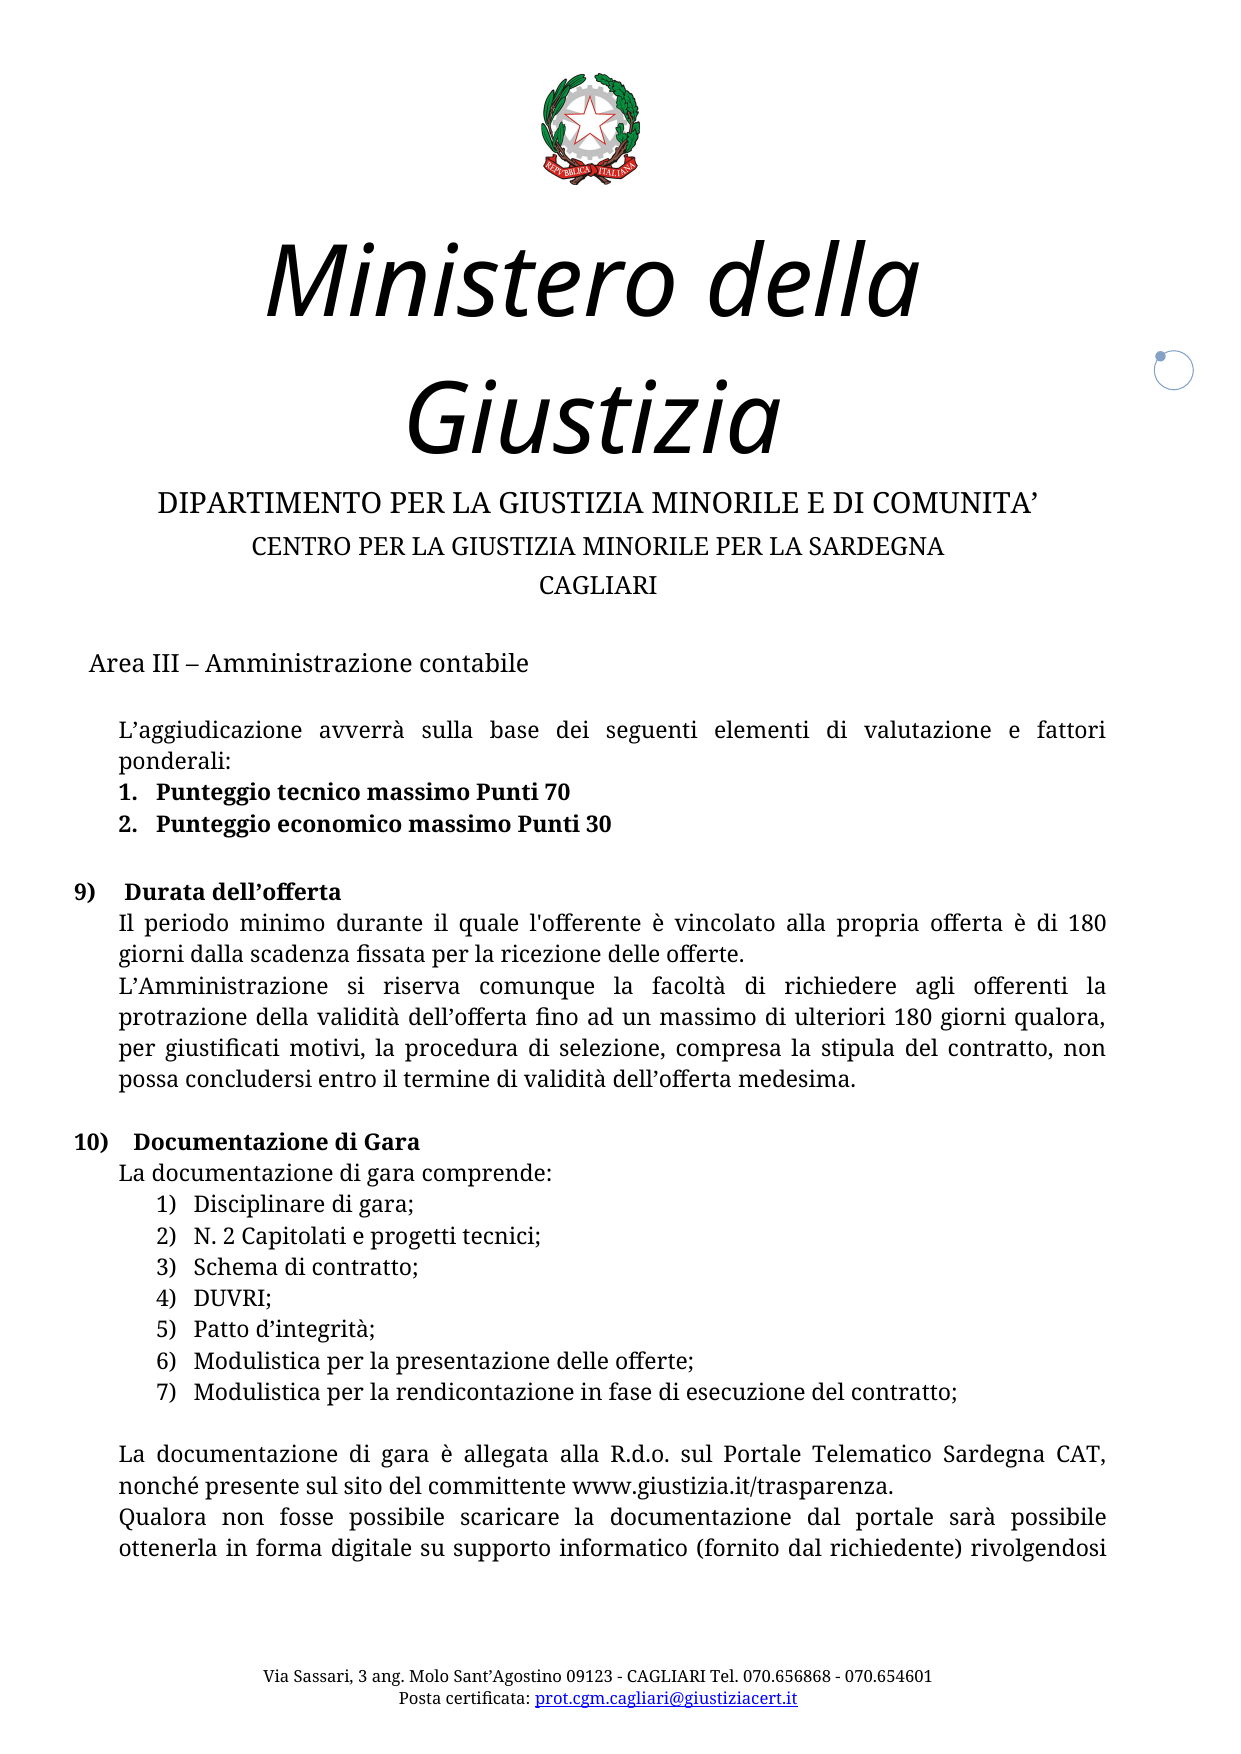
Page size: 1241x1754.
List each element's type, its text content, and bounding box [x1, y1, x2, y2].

list Schema di contratto; [156, 1251, 1107, 1282]
list Punteggio economico massimo Punti 30 [118, 807, 1107, 839]
text Qualora non fosse possibile scaricare la documentazione dal portale sarà possibile ottenerla in forma digitale su supporto informatico (fornito dal richiedente) rivolgendosi all’area amministrativo contabile del Centro per la Giustizia Minorile per la Sardegna – tel. 070 656868 – 070654601 – PEC prot.cgm.cagliari@giustiziacert.it. [118, 1501, 1107, 1563]
text La documentazione di gara comprende: [118, 1157, 1107, 1188]
picture [541, 73, 640, 185]
list Patto d’integrità; [156, 1313, 1107, 1344]
list Modulistica per la rendicontazione in fase di esecuzione del contratto; [156, 1376, 1107, 1407]
list N. 2 Capitolati e progetti tecnici; [156, 1219, 1107, 1251]
list Documentazione di Gara [74, 1126, 1107, 1157]
list Durata dell’offerta [74, 876, 1107, 907]
list Disciplinare di gara; [156, 1188, 1107, 1219]
text Il periodo minimo durante il quale l'offerente è vincolato alla propria offerta è di 180 giorni dalla scadenza fissata per la ricezione delle offerte. [118, 907, 1107, 969]
text L’Amministrazione si riserva comunque la facoltà di richiedere agli offerenti la protrazione della validità dell’offerta fino ad un massimo di ulteriori 180 giorni qualora, per giustificati motivi, la procedura di selezione, compresa la stipula del contratto, non possa concludersi entro il termine di validità dell’offerta medesima. [118, 969, 1107, 1094]
list Punteggio tecnico massimo Punti 70 [118, 776, 1107, 807]
list DUVRI; [156, 1282, 1107, 1313]
text La documentazione di gara è allegata alla R.d.o. sul Portale Telematico Sardegna CAT, nonché presente sul sito del committente www.giustizia.it/trasparenza. [118, 1438, 1107, 1501]
text L’aggiudicazione avverrà sulla base dei seguenti elementi di valutazione e fattori ponderali: [118, 714, 1107, 776]
list Modulistica per la presentazione delle offerte; [156, 1344, 1107, 1376]
